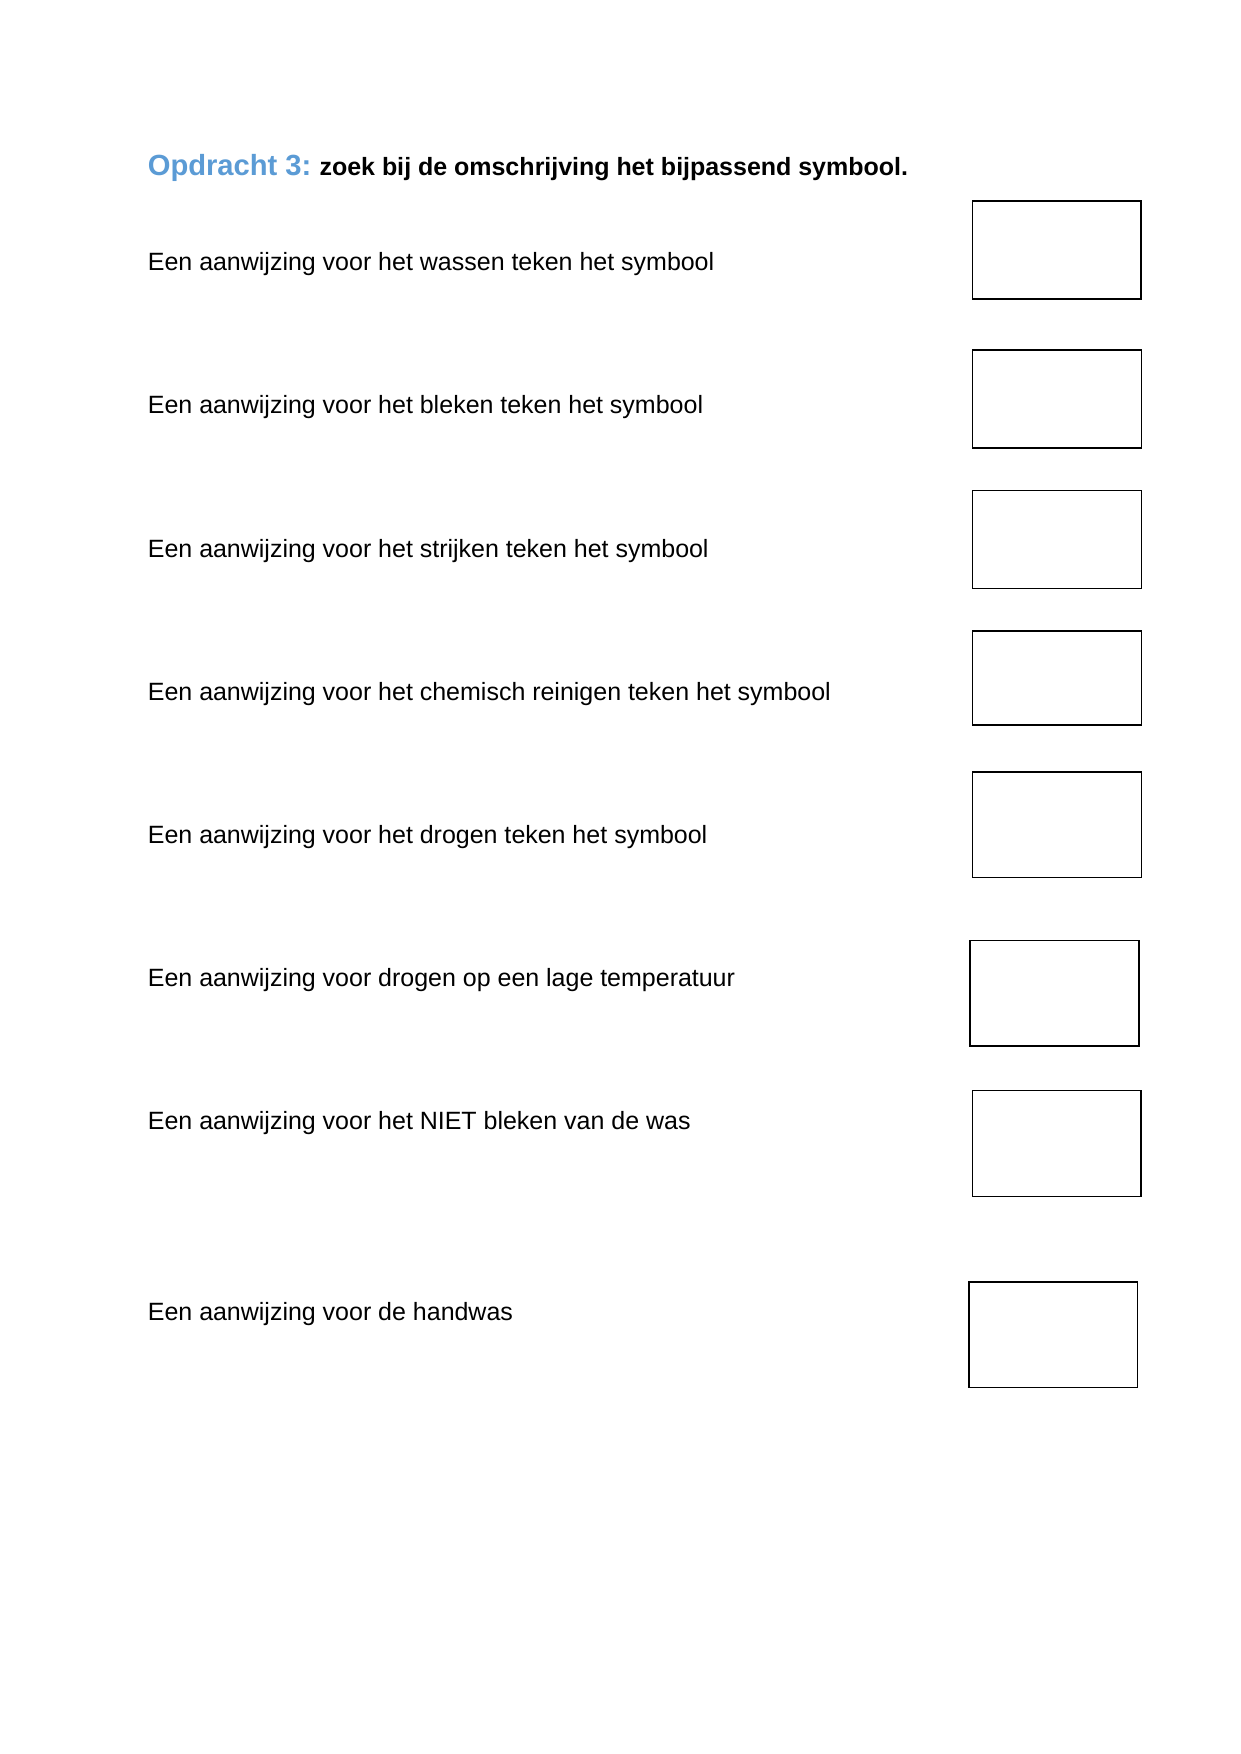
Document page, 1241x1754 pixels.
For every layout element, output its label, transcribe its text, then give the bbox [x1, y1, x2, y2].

text Een aanwijzing voor het chemisch reinigen teken het symbool [148, 677, 972, 705]
text Opdracht 3: zoek bij de omschrijving het bijpassend symbool. [148, 148, 1093, 181]
text Een aanwijzing voor het NIET bleken van de was [148, 1106, 972, 1135]
text Een aanwijzing voor drogen op een lage temperatuur [148, 963, 969, 992]
text Een aanwijzing voor het drogen teken het symbool [148, 820, 972, 848]
text Een aanwijzing voor het bleken teken het symbool [148, 390, 972, 419]
text Een aanwijzing voor het wassen teken het symbool [148, 247, 972, 276]
text Een aanwijzing voor het strijken teken het symbool [148, 533, 972, 562]
text Een aanwijzing voor de handwas [148, 1297, 968, 1326]
